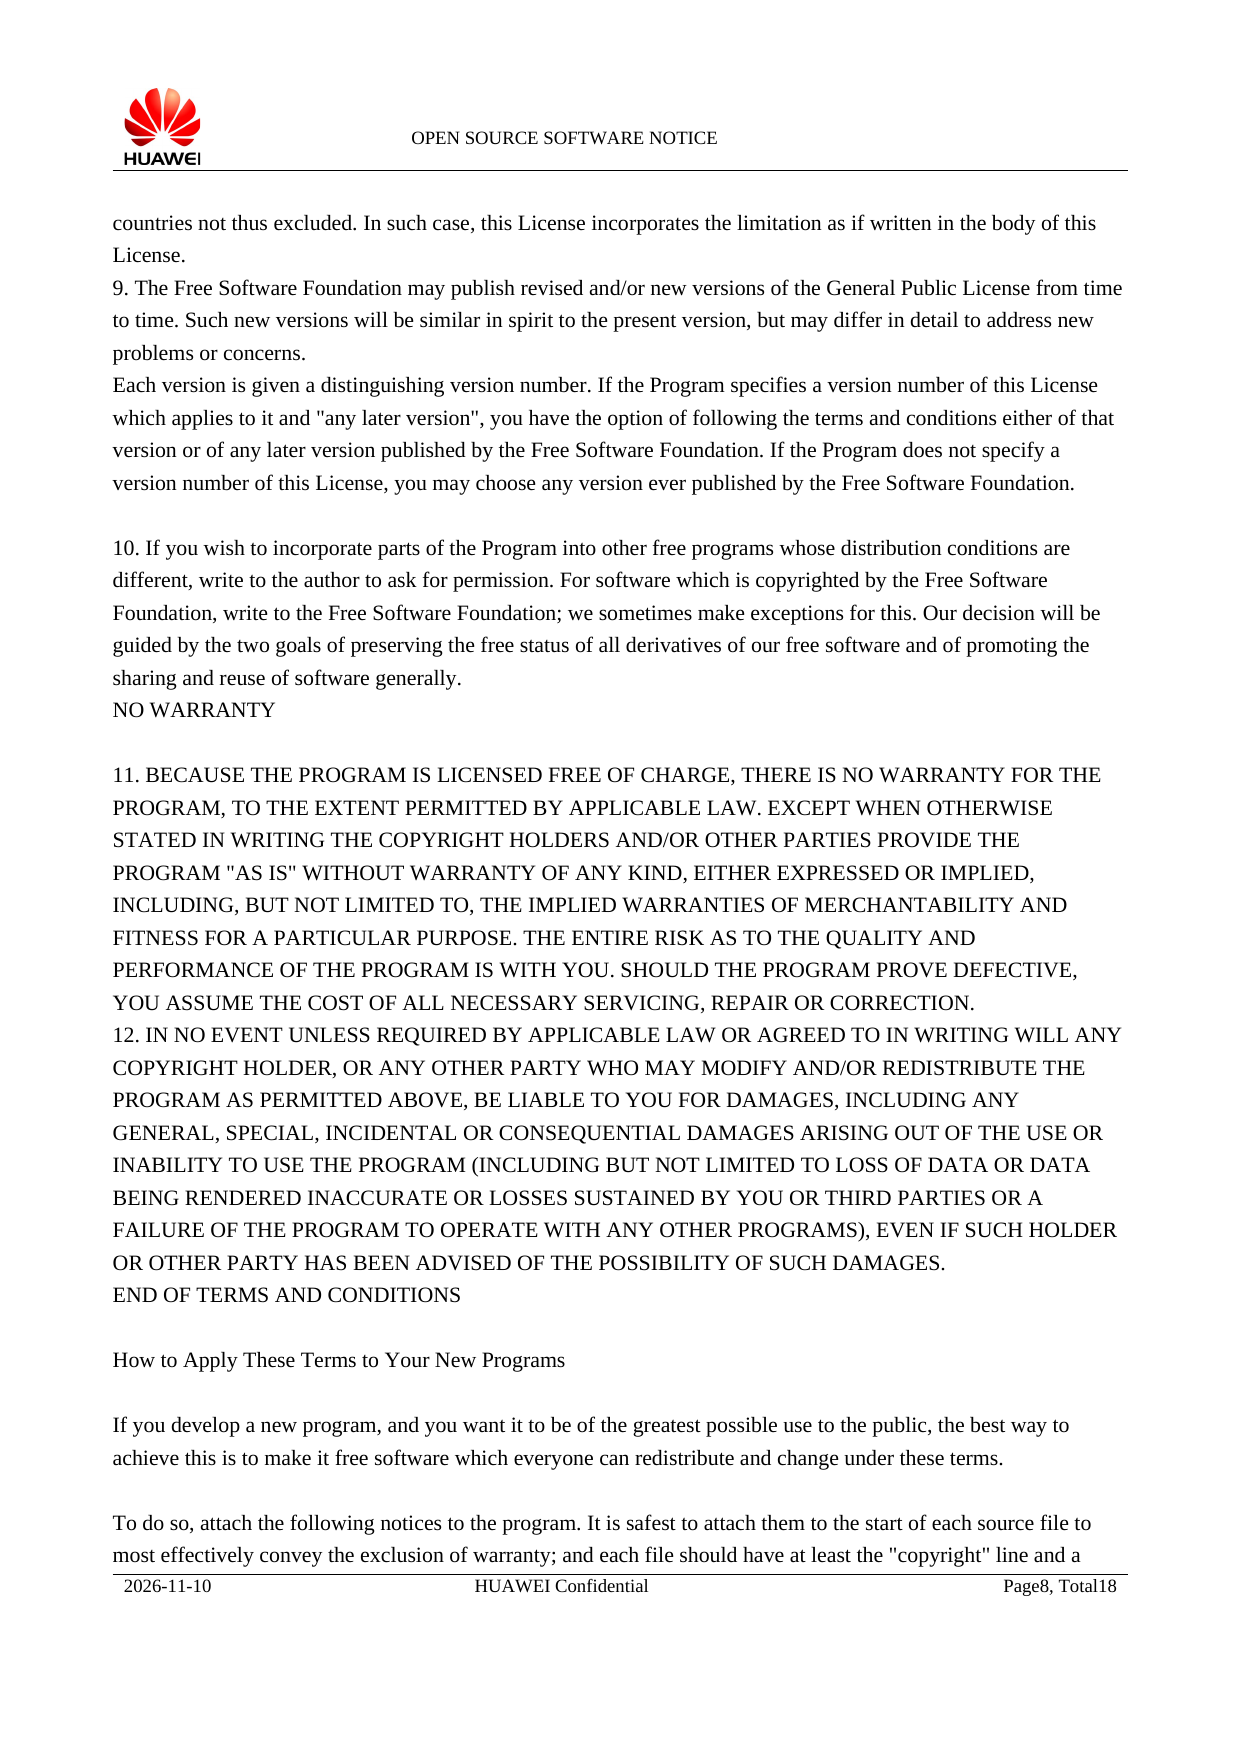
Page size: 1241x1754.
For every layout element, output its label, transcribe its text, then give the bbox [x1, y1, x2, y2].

picture [124, 88, 201, 165]
